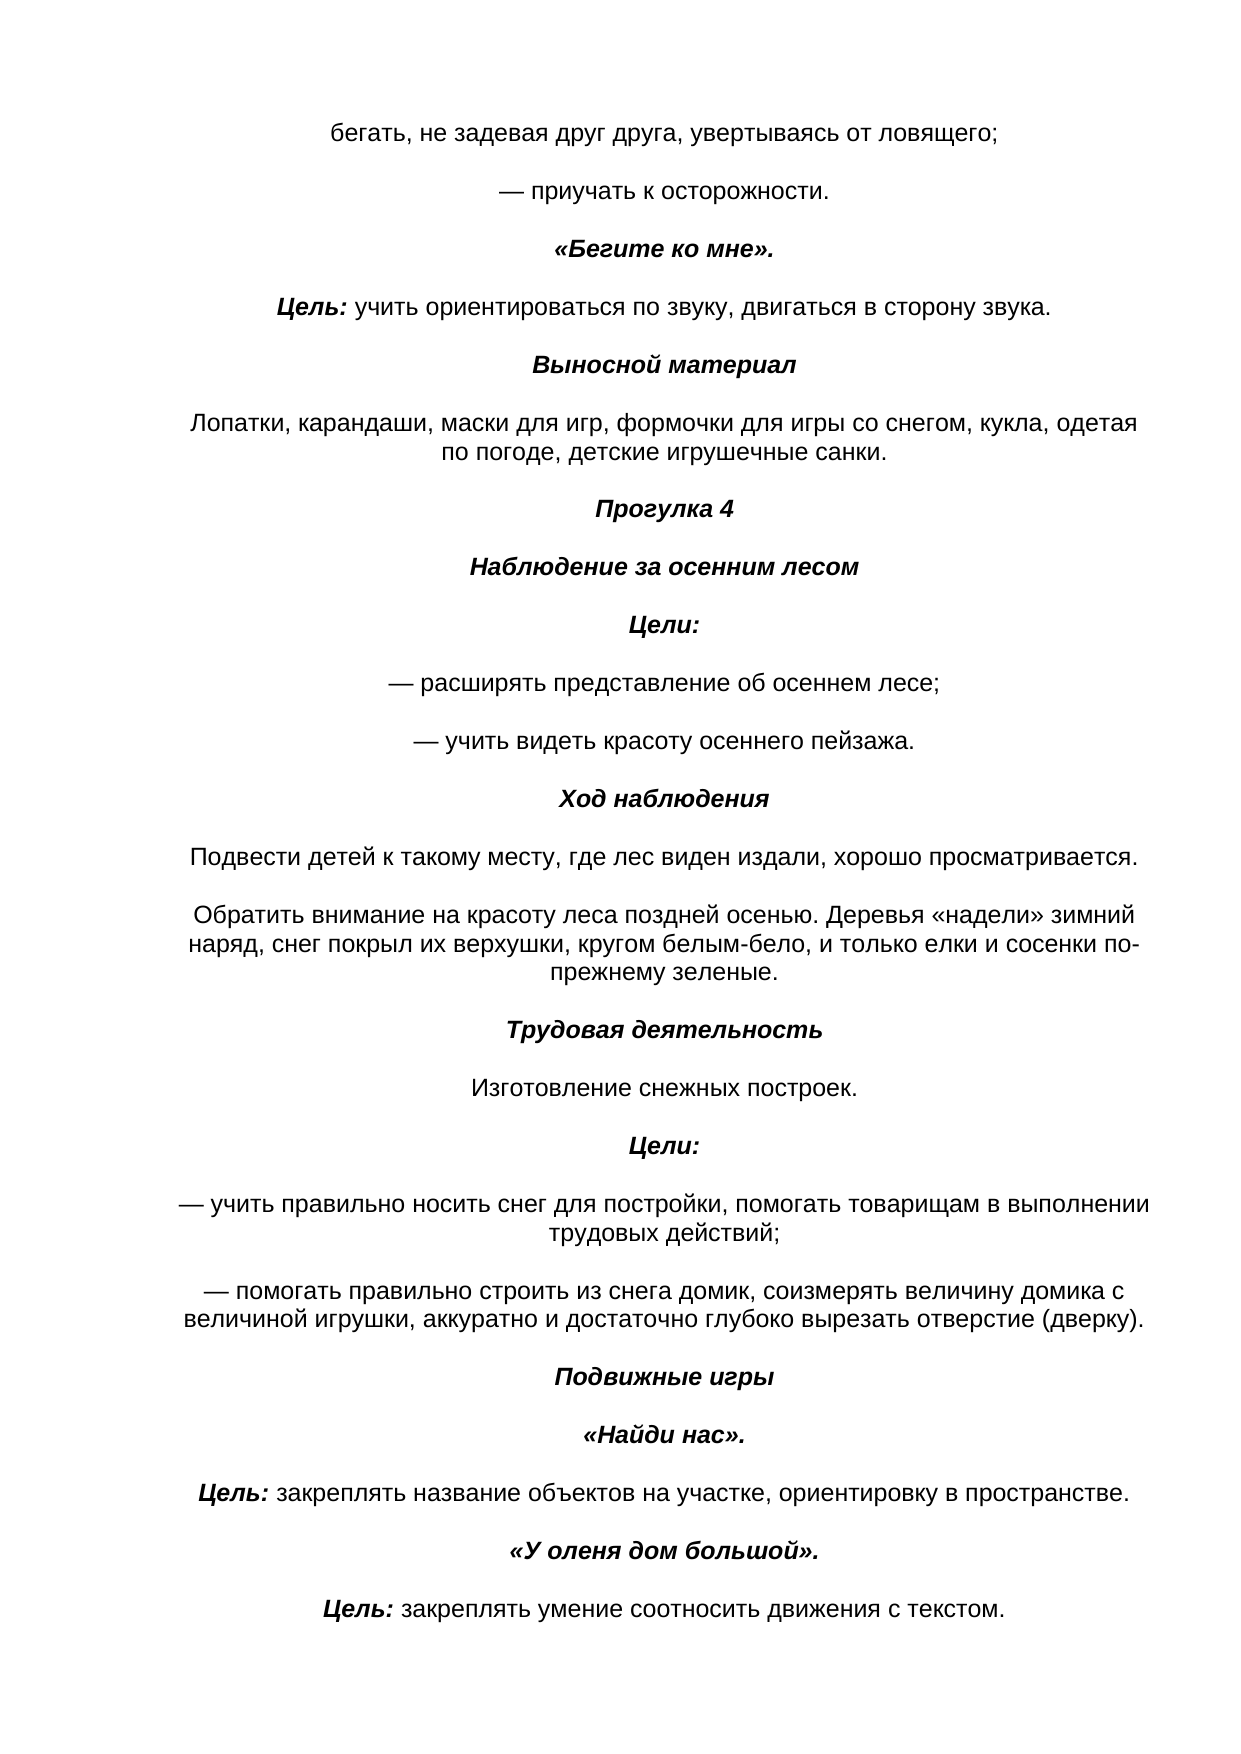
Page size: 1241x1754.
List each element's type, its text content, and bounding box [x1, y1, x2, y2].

text Прогулка 4 [177, 494, 1152, 523]
text — расширять представление об осеннем лесе; [177, 668, 1152, 697]
text Трудовая деятельность [177, 1015, 1152, 1044]
text «Бегите ко мне». [177, 234, 1152, 263]
text — помогать правильно строить из снега домик, соизмерять величину домика с величиной игрушки, аккуратно и достаточно глубоко вырезать отверстие (дверку). [177, 1276, 1152, 1333]
text Цель: закреплять название объектов на участке, ориентировку в пространстве. [177, 1478, 1152, 1507]
text Подвижные игры [177, 1362, 1152, 1391]
text «Найди нас». [177, 1420, 1152, 1449]
text Цели: [177, 1131, 1152, 1160]
text Ход наблюдения [177, 784, 1152, 813]
text Наблюдение за осенним лесом [177, 552, 1152, 581]
text бегать, не задевая друг друга, увертываясь от ловящего; [177, 118, 1152, 147]
text — учить видеть красоту осеннего пейзажа. [177, 726, 1152, 755]
text «У оленя дом большой». [177, 1536, 1152, 1565]
text Цели: [177, 610, 1152, 639]
text Выносной материал [177, 350, 1152, 378]
text Подвести детей к такому месту, где лес виден издали, хорошо просматривается. [177, 842, 1152, 871]
text Лопатки, карандаши, маски для игр, формочки для игры со снегом, кукла, одетая по погоде, детские игрушечные санки. [177, 408, 1152, 465]
text — приучать к осторожности. [177, 176, 1152, 205]
text Изготовление снежных построек. [177, 1073, 1152, 1102]
text Цель: учить ориентироваться по звуку, двигаться в сторону звука. [177, 292, 1152, 321]
text Цель: закреплять умение соотносить движения с текстом. [177, 1594, 1152, 1623]
text — учить правильно носить снег для постройки, помогать товарищам в выполнении трудовых действий; [177, 1189, 1152, 1246]
text Обратить внимание на красоту леса поздней осенью. Деревья «надели» зимний наряд, снег покрыл их верхушки, кругом белым-бело, и только елки и сосенки по-прежнему зеленые. [177, 900, 1152, 986]
